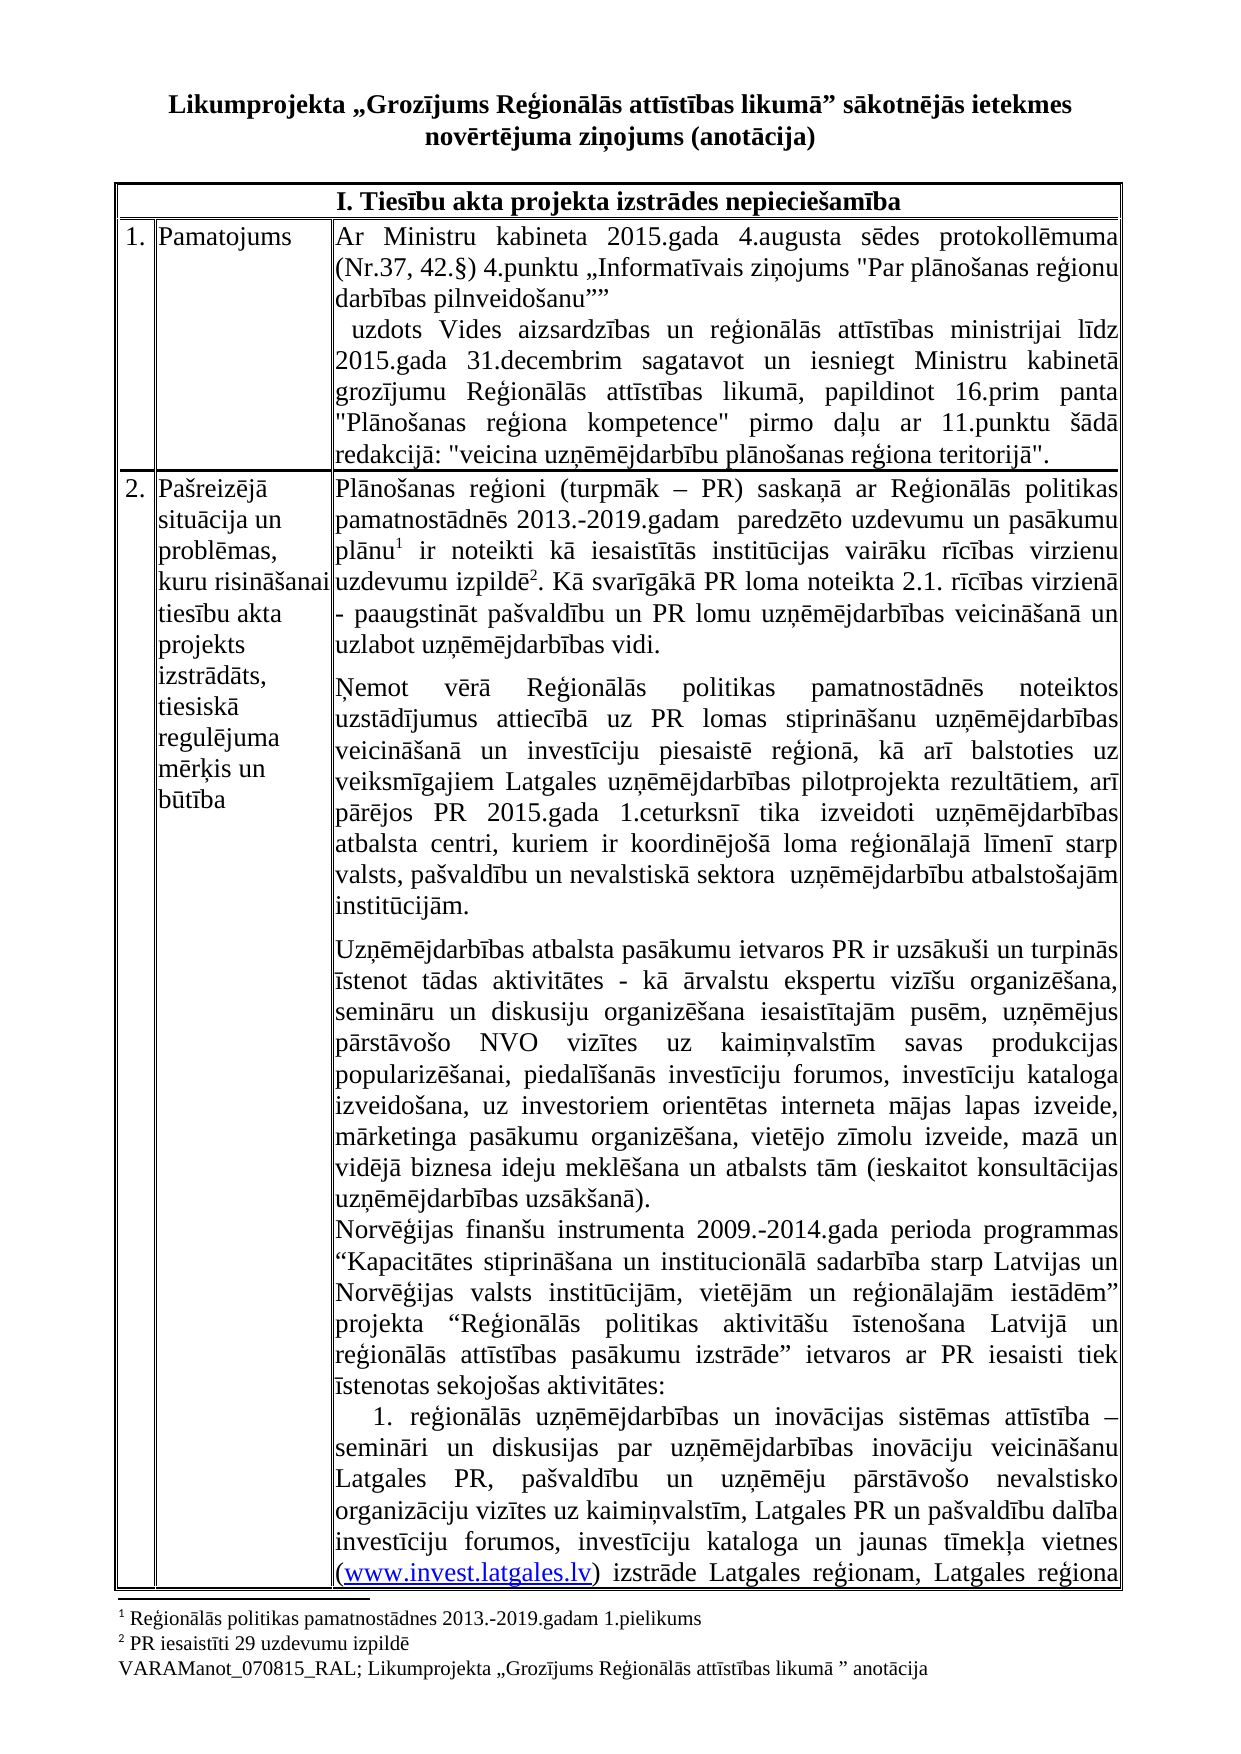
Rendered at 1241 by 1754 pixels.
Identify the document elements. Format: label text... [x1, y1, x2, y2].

table_cell 2. [118, 469, 156, 1587]
text Likumprojekta „Grozījums Reģionālās attīstības likumā” sākotnējās ietekmes novērtējuma ziņojums (anotācija) [118, 89, 1122, 151]
table_header I. Tiesību akta projekta izstrādes nepieciešamība [118, 185, 1120, 216]
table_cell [156, 472, 333, 1587]
table_cell Ar Ministru kabineta 2015.gada 4.augusta sēdes protokollēmuma (Nr.37, 42.§) 4.punktu „Informatīvais ziņojums "Par plānošanas reģionu darbības pilnveidošanu”” uzdots Vides aizsardzības un reģionālās attīstības ministrijai līdz 2015.gada 31.decembrim sagatavot un iesniegt Ministru kabinetā grozījumu Reģionālās attīstības likumā, papildinot 16.prim panta "Plānošanas reģiona kompetence" pirmo daļu ar 11.punktu šādā redakcijā: "veicina uzņēmējdarbību plānošanas reģiona teritorijā". [333, 216, 1120, 469]
table_cell 1. [118, 216, 156, 469]
table_cell Pamatojums [157, 220, 331, 469]
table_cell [333, 469, 1120, 1587]
